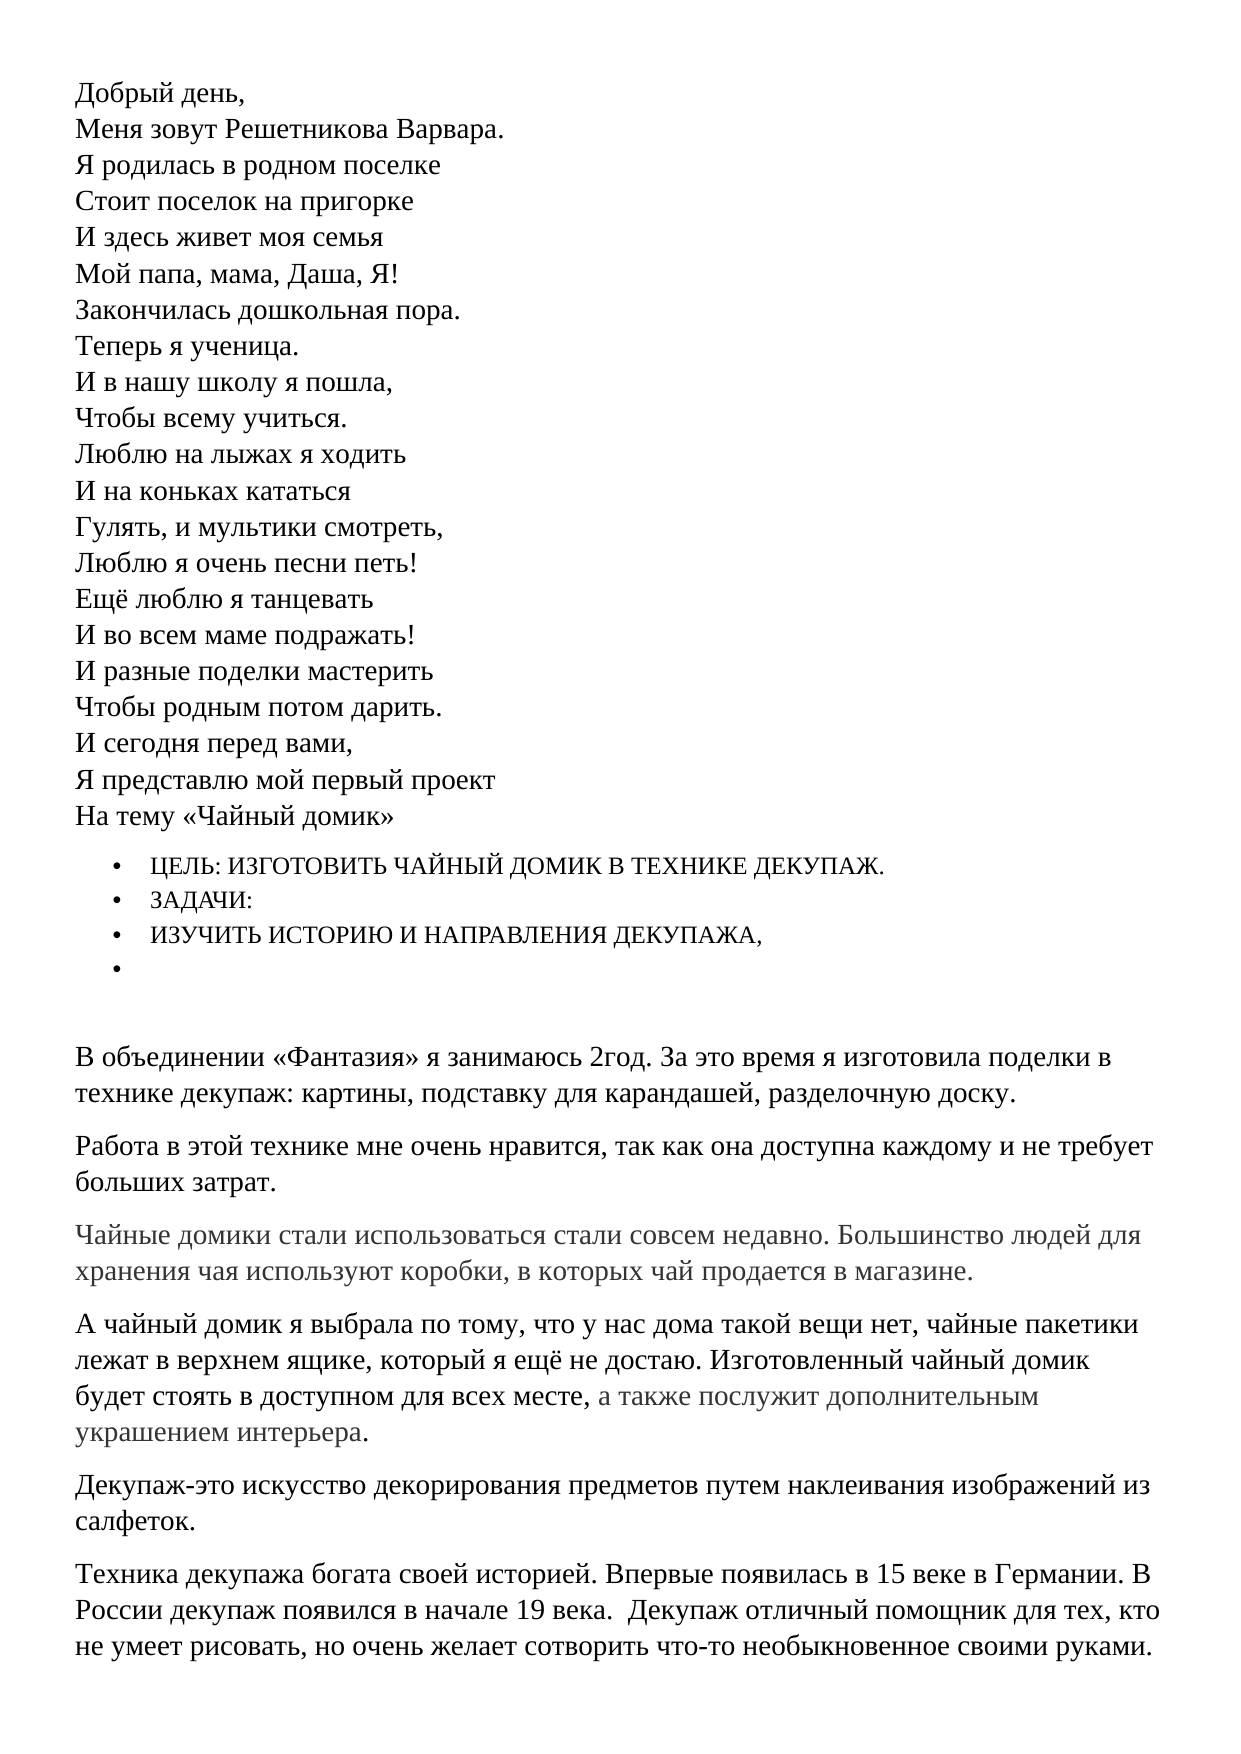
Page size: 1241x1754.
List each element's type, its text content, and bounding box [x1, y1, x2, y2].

text А чайный домик я выбрала по тому, что у нас дома такой вещи нет, чайные пакетики лежат в верхнем ящике, который я ещё не достаю. Изготовленный чайный домик будет стоять в доступном для всех месте, а также послужит дополнительным украшением интерьера. [75, 1306, 1165, 1448]
list Задачи: [112, 885, 1165, 914]
text Чайные домики стали использоваться стали совсем недавно. Большинство людей для хранения чая используют коробки, в которых чай продается в магазине. [75, 1217, 1165, 1287]
list Цель: Изготовить чайный домик в технике декупаж. [112, 851, 1165, 879]
text Добрый день, Меня зовут Решетникова Варвара. Я родилась в родном поселке Стоит поселок на пригорке И здесь живет моя семья Мой папа, мама, Даша, Я! Закончилась дошкольная пора. Теперь я ученица. И в нашу школу я пошла, Чтобы всему учиться. Люблю на лыжах я ходить И на коньках кататься Гулять, и мультики смотреть, Люблю я очень песни петь! Ещё люблю я танцевать И во всем маме подражать! И разные поделки мастерить Чтобы родным потом дарить. И сегодня перед вами, Я представлю мой первый проект На тему «Чайный домик» [75, 75, 1165, 831]
text Декупаж-это искусство декорирования предметов путем наклеивания изображений из салфеток. [75, 1467, 1165, 1537]
text Работа в этой технике мне очень нравится, так как она доступна каждому и не требует больших затрат. [75, 1128, 1165, 1198]
list Изучить ИСТОРИЮ И НАПРАВЛЕНИЯ декупажа, [112, 920, 1165, 949]
text Техника декупажа богата своей историей. Впервые появилась в 15 веке в Германии. В России декупаж появился в начале 19 века. Декупаж отличный помощник для тех, кто не умеет рисовать, но очень желает сотворить что-то необыкновенное своими руками. [75, 1556, 1165, 1662]
text В объединении «Фантазия» я занимаюсь 2год. За это время я изготовила поделки в технике декупаж: картины, подставку для карандашей, разделочную доску. [75, 1039, 1165, 1109]
